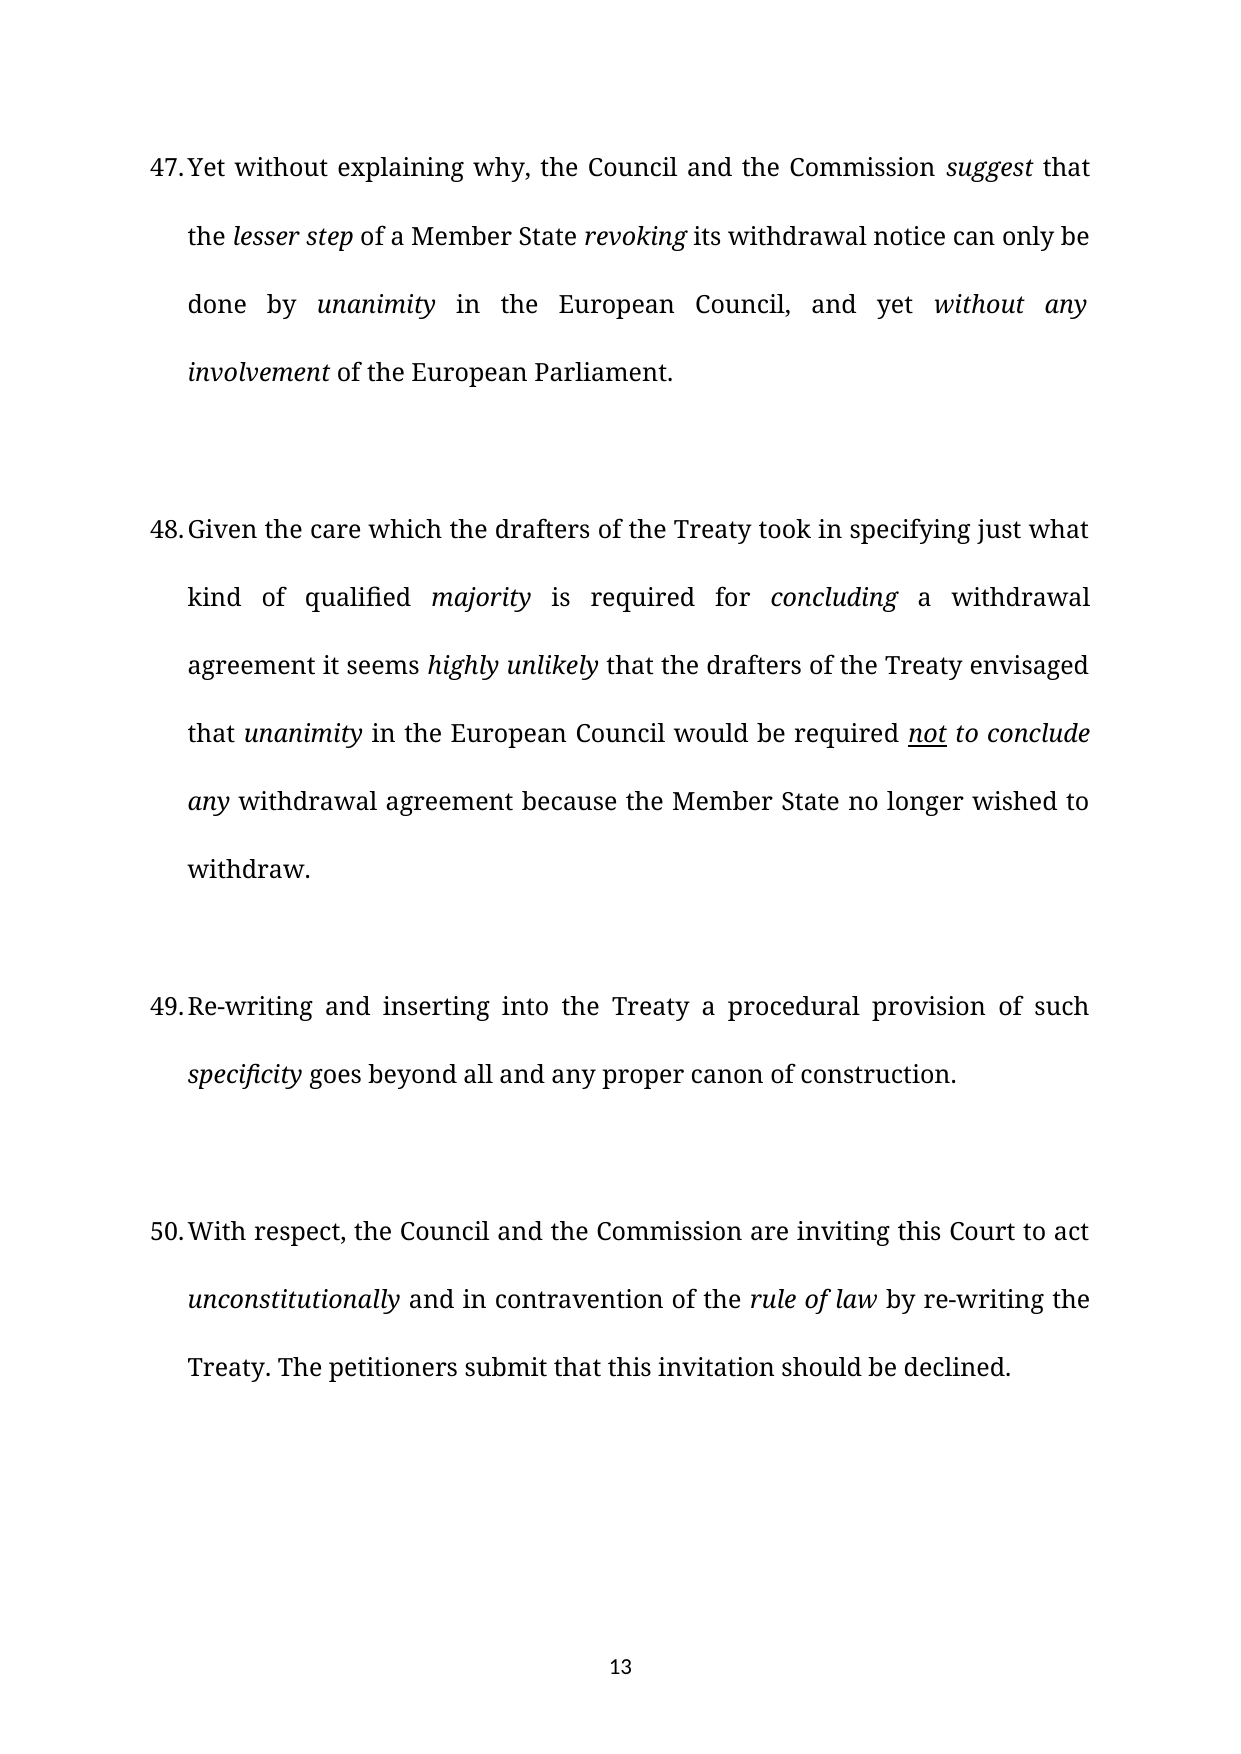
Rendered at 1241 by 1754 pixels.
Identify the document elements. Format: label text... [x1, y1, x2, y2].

list Given the care which the drafters of the Treaty took in specifying just what kind of qualified majority is required for concluding a withdrawal agreement it seems highly unlikely that the drafters of the Treaty envisaged that unanimity in the European Council would be required not to conclude any withdrawal agreement because the Member State no longer wished to withdraw. [150, 511, 1090, 886]
list Re-writing and inserting into the Treaty a procedural provision of such specificity goes beyond all and any proper canon of construction. [150, 988, 1090, 1091]
list With respect, the Council and the Commission are inviting this Court to act unconstitutionally and in contravention of the rule of law by re-writing the Treaty. The petitioners submit that this invitation should be declined. [150, 1213, 1090, 1384]
list Yet without explaining why, the Council and the Commission suggest that the lesser step of a Member State revoking its withdrawal notice can only be done by unanimity in the European Council, and yet without any involvement of the European Parliament. [150, 150, 1090, 388]
